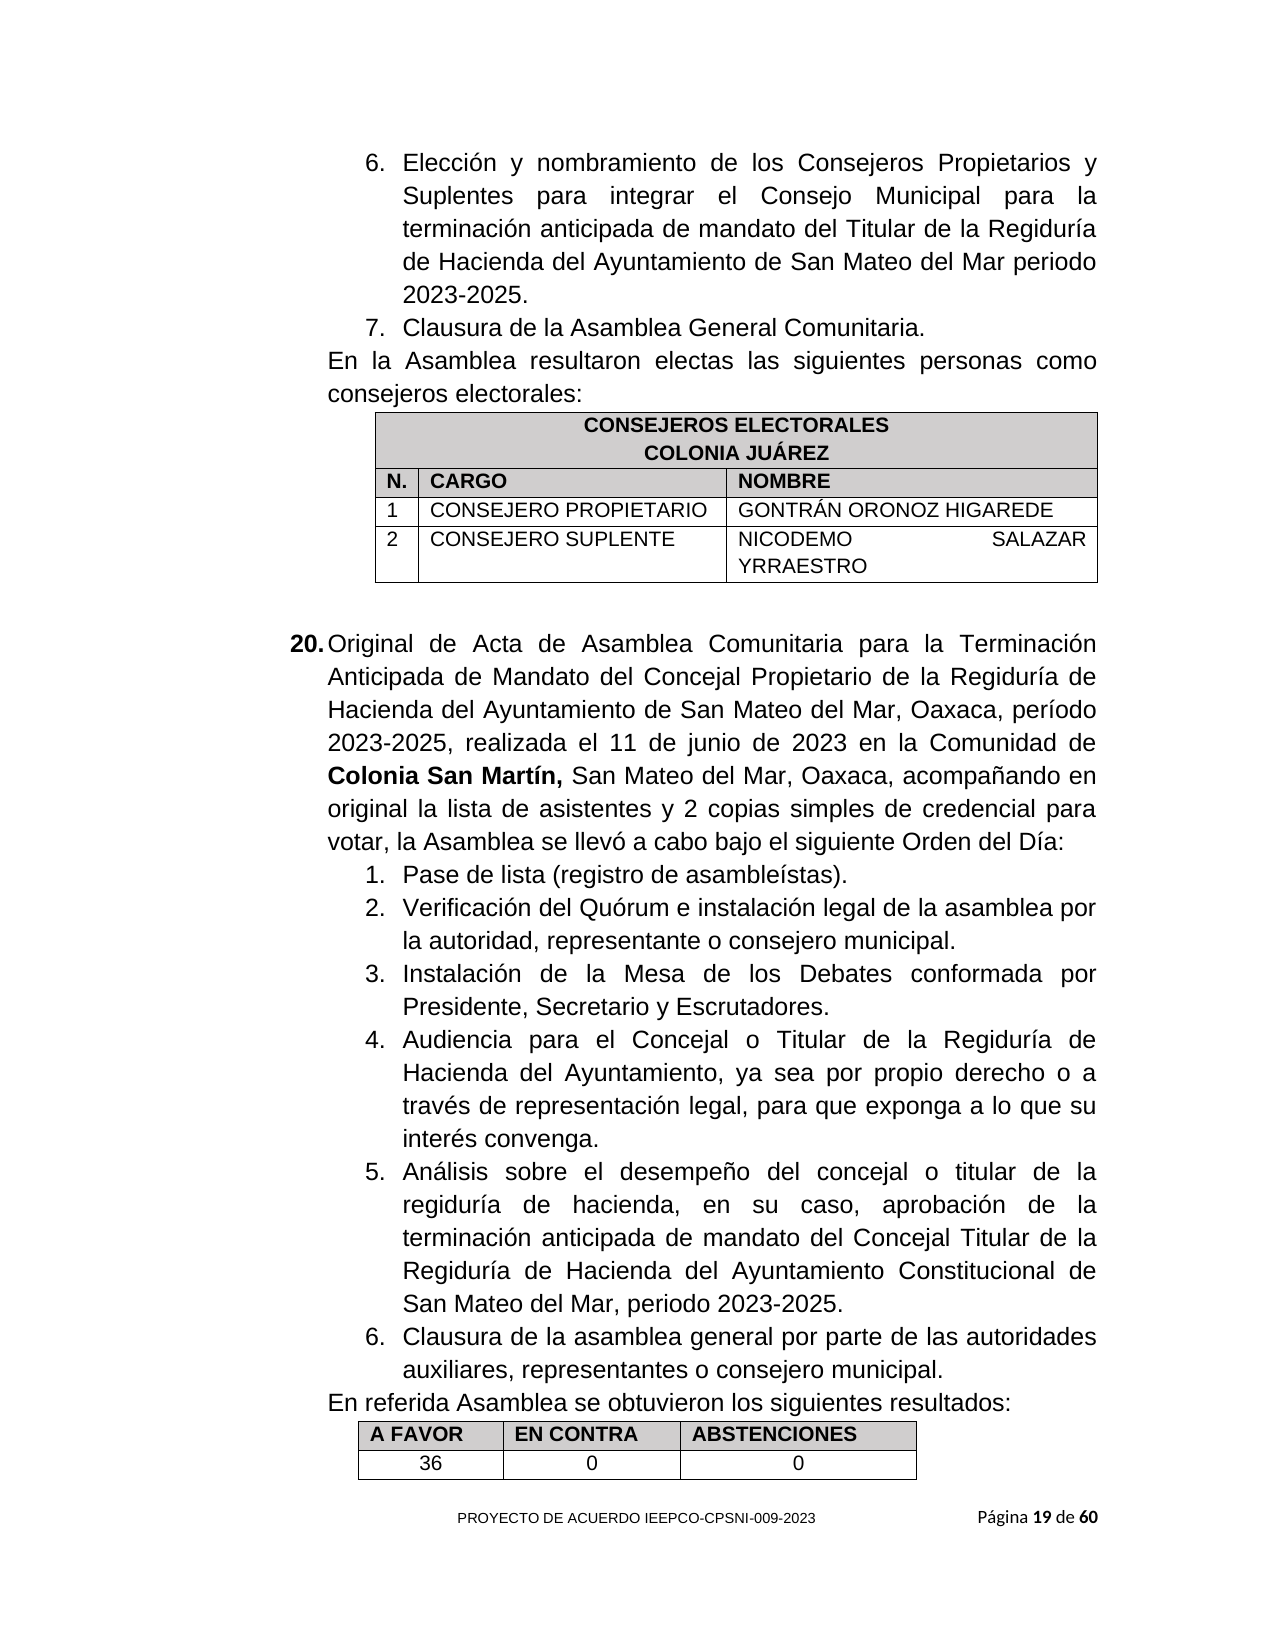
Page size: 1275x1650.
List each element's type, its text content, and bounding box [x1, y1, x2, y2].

list Pase de lista (registro de asambleístas). [365, 860, 1098, 889]
table_cell NICODEMO SALAZAR YRRAESTRO [727, 527, 1097, 582]
list Análisis sobre el desempeño del concejal o titular de la regiduría de hacienda, en su caso, aprobación de la terminación anticipada de mandato del Concejal Titular de la Regiduría de Hacienda del Ayuntamiento Constitucional de San Mateo del Mar, periodo 2023-2025. [365, 1157, 1098, 1318]
table_cell 36 [359, 1451, 503, 1479]
table_cell 0 [681, 1451, 916, 1479]
table_cell 1 [376, 498, 418, 526]
table_cell 0 [504, 1451, 680, 1479]
table_cell CARGO [419, 469, 726, 497]
list Original de Acta de Asamblea Comunitaria para la Terminación Anticipada de Mandato del Concejal Propietario de la Regiduría de Hacienda del Ayuntamiento de San Mateo del Mar, Oaxaca, período 2023-2025, realizada el 11 de junio de 2023 en la Comunidad de Colonia San Martín, San Mateo del Mar, Oaxaca, acompañando en original la lista de asistentes y 2 copias simples de credencial para votar, la Asamblea se llevó a cabo bajo el siguiente Orden del Día: [290, 629, 1098, 856]
table_header EN CONTRA [504, 1422, 680, 1450]
table_cell CONSEJERO SUPLENTE [419, 527, 726, 582]
table_header CONSEJEROS ELECTORALES COLONIA JUÁREZ [376, 413, 1097, 468]
table_header A FAVOR [359, 1422, 503, 1450]
table_cell GONTRÁN ORONOZ HIGAREDE [727, 498, 1097, 526]
table_header ABSTENCIONES [681, 1422, 916, 1450]
list Instalación de la Mesa de los Debates conformada por Presidente, Secretario y Escrutadores. [365, 959, 1098, 1021]
list Clausura de la Asamblea General Comunitaria. [365, 313, 1098, 341]
table_cell NOMBRE [727, 469, 1097, 497]
list Clausura de la asamblea general por parte de las autoridades auxiliares, representantes o consejero municipal. [365, 1322, 1098, 1384]
list En referida Asamblea se obtuvieron los siguientes resultados: [327, 1388, 1098, 1417]
table_cell 2 [376, 527, 418, 582]
table_cell CONSEJERO PROPIETARIO [419, 498, 726, 526]
table_cell N. [376, 469, 418, 497]
list En la Asamblea resultaron electas las siguientes personas como consejeros electorales: [327, 346, 1098, 407]
list Verificación del Quórum e instalación legal de la asamblea por la autoridad, representante o consejero municipal. [365, 893, 1098, 955]
list Elección y nombramiento de los Consejeros Propietarios y Suplentes para integrar el Consejo Municipal para la terminación anticipada de mandato del Titular de la Regiduría de Hacienda del Ayuntamiento de San Mateo del Mar periodo 2023-2025. [365, 148, 1098, 308]
list Audiencia para el Concejal o Titular de la Regiduría de Hacienda del Ayuntamiento, ya sea por propio derecho o a través de representación legal, para que exponga a lo que su interés convenga. [365, 1025, 1098, 1153]
